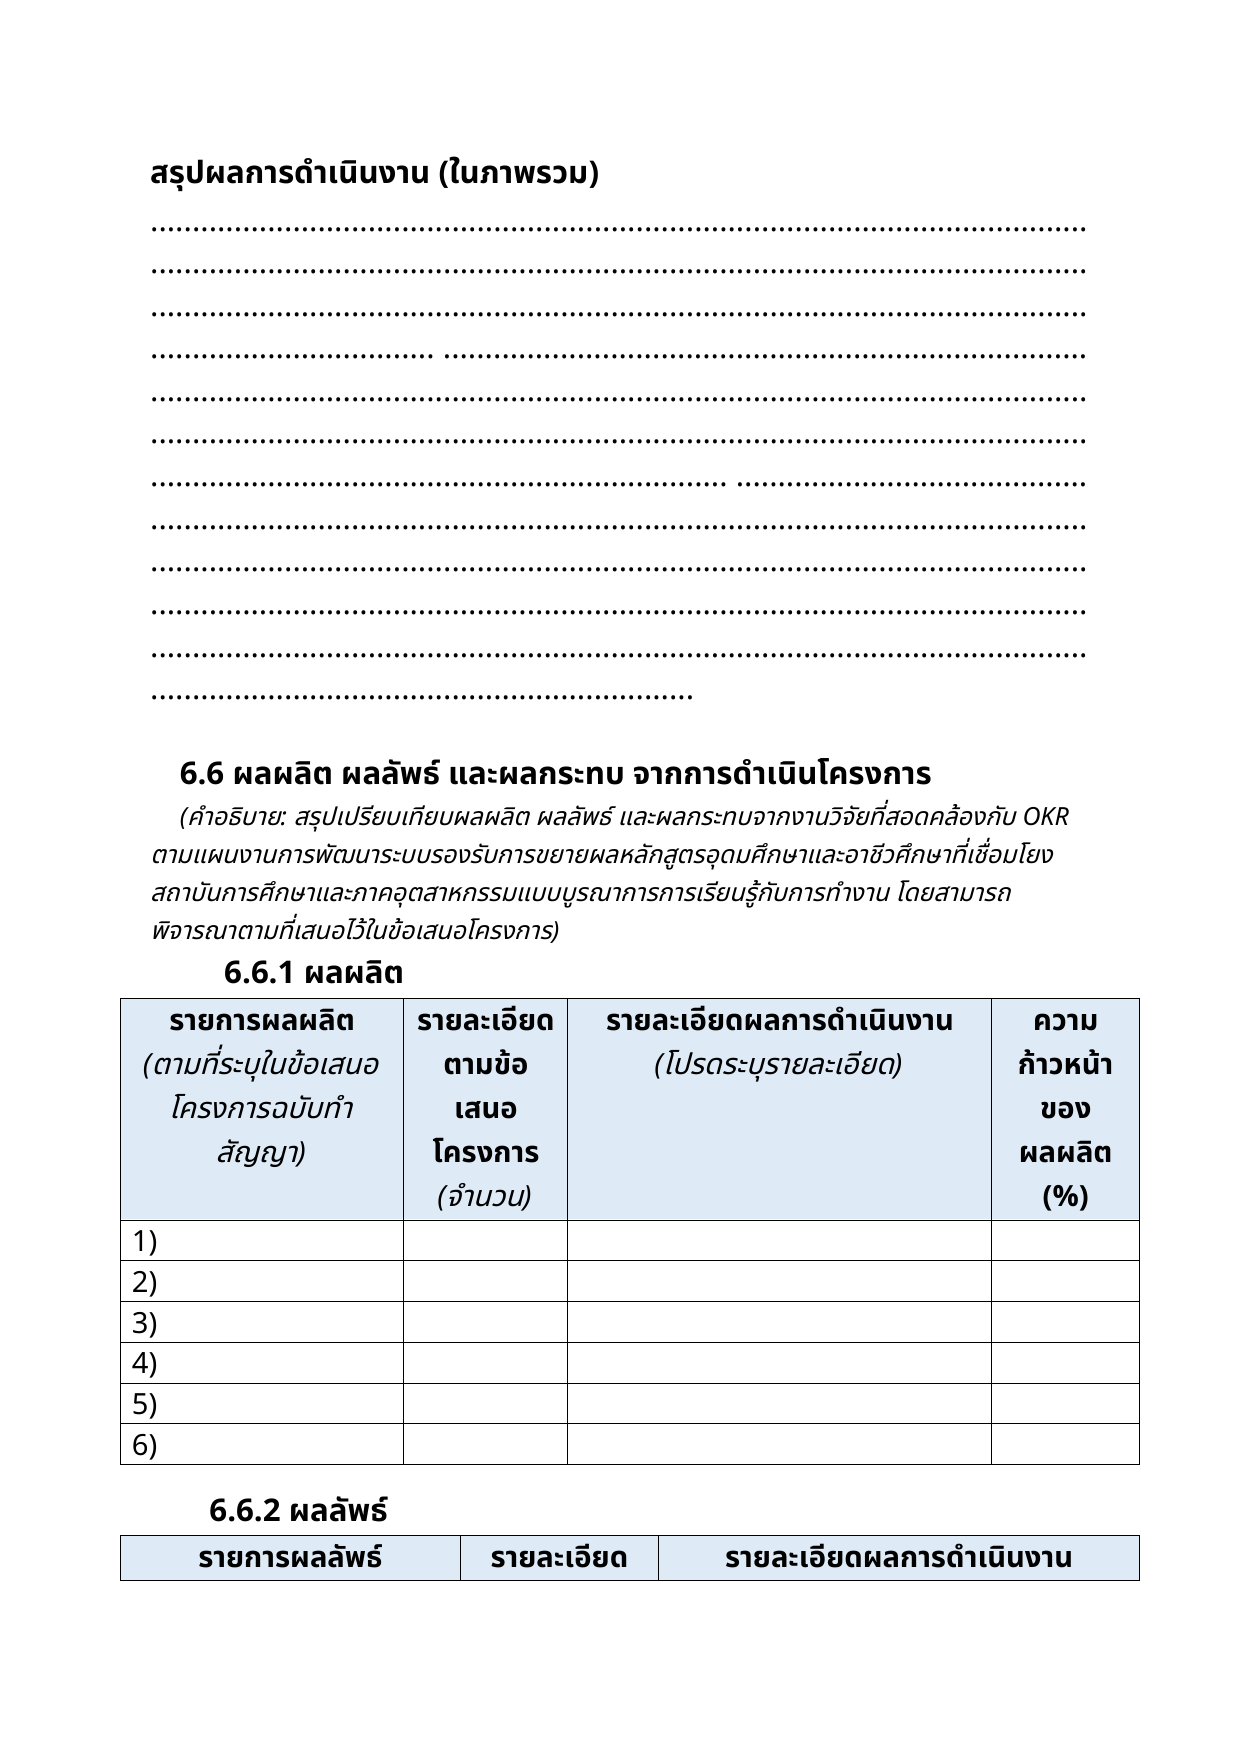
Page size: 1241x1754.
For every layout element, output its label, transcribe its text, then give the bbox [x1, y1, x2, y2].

table_cell [121, 1384, 403, 1423]
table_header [121, 1536, 460, 1580]
text 6.6 ผลผลิต ผลลัพธ์ และผลกระทบ จากการดำเนินโครงการ [150, 751, 1090, 799]
table_cell [992, 1302, 1139, 1342]
table_cell [404, 1424, 567, 1464]
table_cell [568, 1384, 991, 1423]
table_cell [121, 1302, 403, 1342]
table_cell [121, 1424, 403, 1464]
table_header รายการผลผลิต (ตามที่ระบุในข้อเสนอโครงการฉบับทำสัญญา) [121, 999, 403, 1219]
text สรุปผลการดำเนินงาน (ในภาพรวม) .................................................................................................................................................................................................................................................................................................................................................................................. .................................................................................................................................................................................................................................................................................................................................................................................. ........................................................................................................................................................................................................................................................................................................................................................................................................................................................................................................................................................................... [150, 150, 1090, 709]
table_cell [121, 1221, 403, 1260]
table_cell [121, 1343, 403, 1382]
table_cell [404, 1261, 567, 1301]
text 6.6.2 ผลลัพธ์ [209, 1488, 1090, 1535]
table_cell [568, 1424, 991, 1464]
table_cell [992, 1343, 1139, 1382]
table_cell [568, 1302, 991, 1342]
table_cell [992, 1261, 1139, 1301]
table_cell [568, 1343, 991, 1382]
table_cell [992, 1424, 1139, 1464]
table_cell [568, 1261, 991, 1301]
table_cell [992, 1384, 1139, 1423]
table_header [659, 1536, 1139, 1580]
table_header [461, 1536, 658, 1580]
table_header ความก้าวหน้าของผลผลิต (%) [992, 999, 1139, 1219]
text 6.6.1 ผลผลิต [150, 951, 1090, 998]
text (คำอธิบาย: สรุปเปรียบเทียบผลผลิต ผลลัพธ์ และผลกระทบจากงานวิจัยที่สอดคล้องกับ OKR ตามแผนงานการพัฒนาระบบรองรับการขยายผลหลักสูตรอุดมศึกษาและอาชีวศึกษาที่เชื่อมโยงสถาบันการศึกษาและภาคอุตสาหกรรมแบบบูรณาการการเรียนรู้กับการทำงาน โดยสามารถพิจารณาตามที่เสนอไว้ในข้อเสนอโครงการ) [150, 799, 1090, 951]
table_header รายละเอียดผลการดำเนินงาน (โปรดระบุรายละเอียด) [568, 999, 991, 1219]
table_cell [404, 1302, 567, 1342]
table_header รายละเอียดตามข้อเสนอโครงการ (จำนวน) [404, 999, 567, 1219]
table_cell [121, 1261, 403, 1301]
table_cell [992, 1221, 1139, 1260]
table_cell [404, 1343, 567, 1382]
table_cell [404, 1384, 567, 1423]
table_cell [568, 1221, 991, 1260]
table_cell [404, 1221, 567, 1260]
